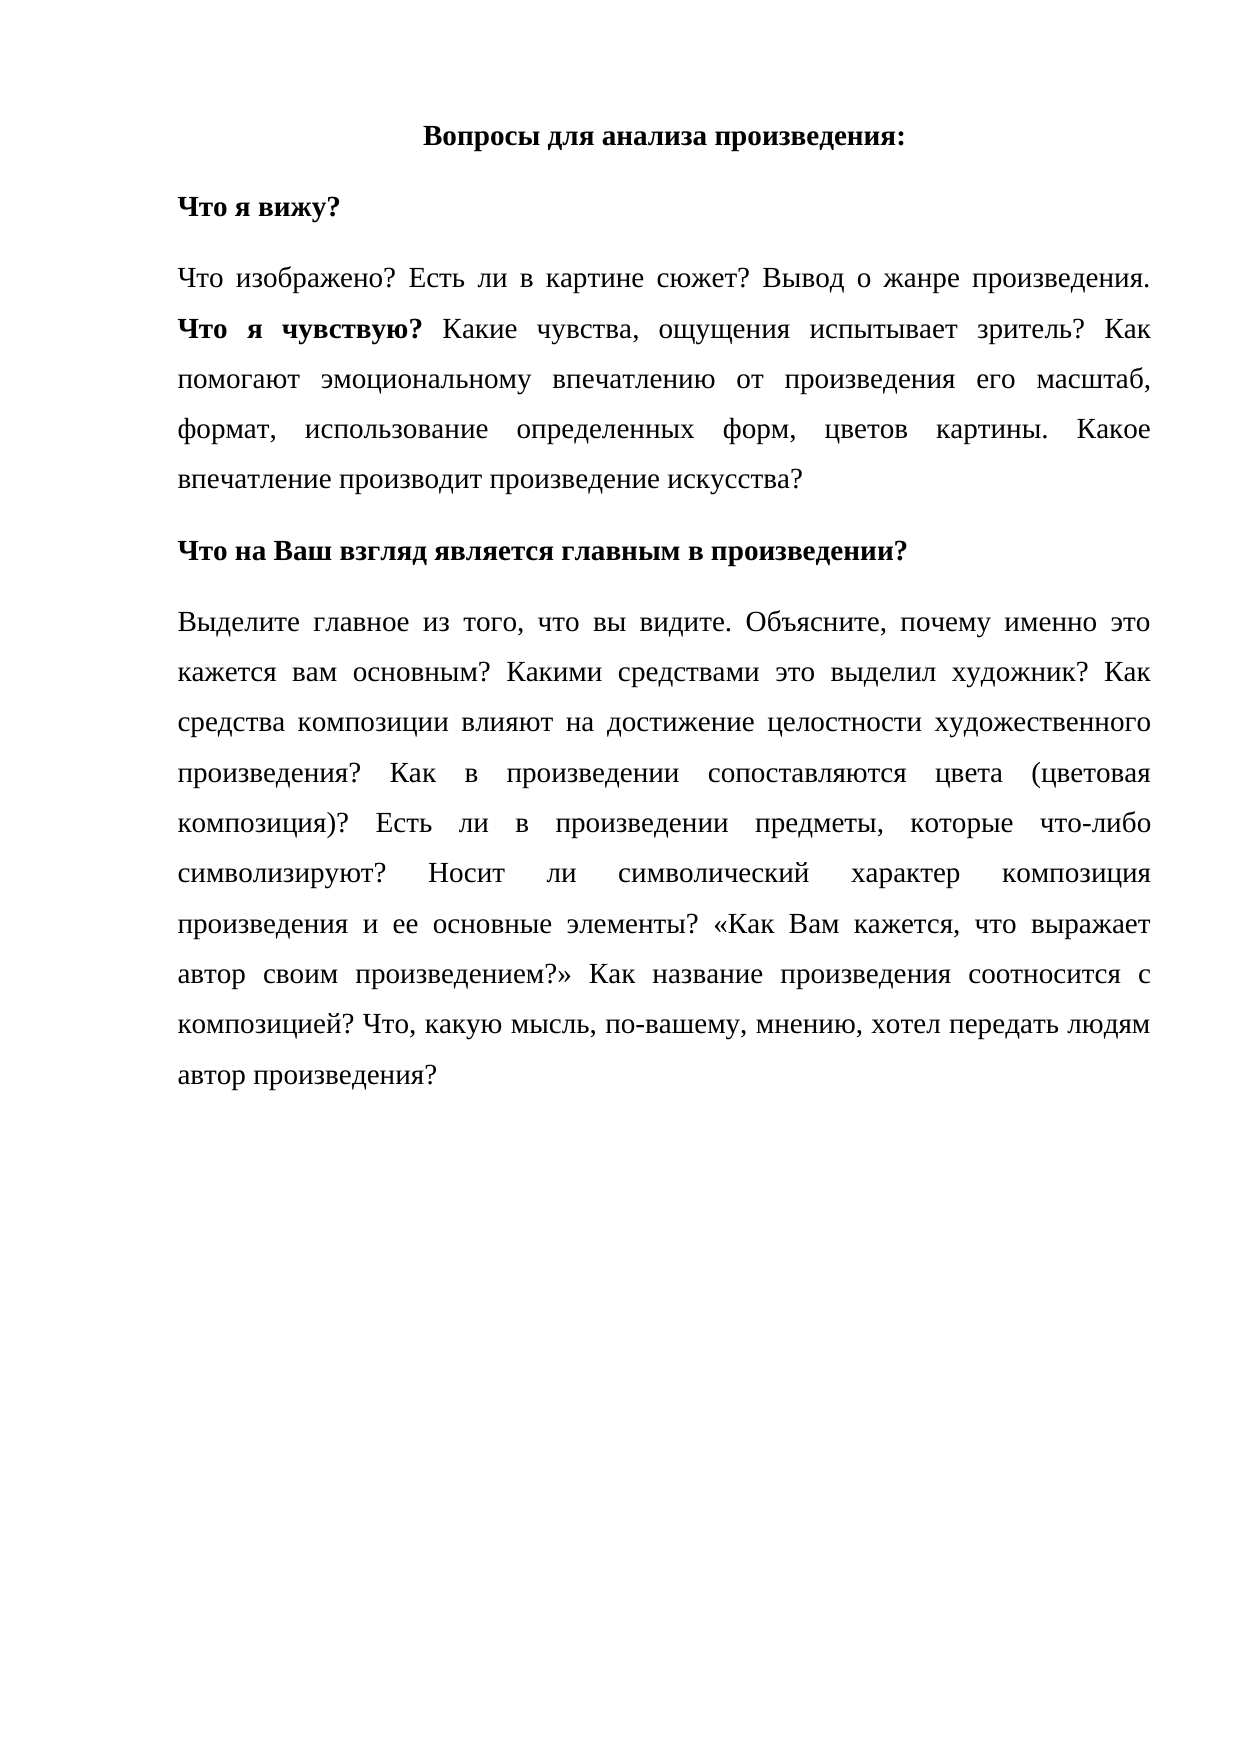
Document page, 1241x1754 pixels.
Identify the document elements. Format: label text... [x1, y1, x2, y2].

text Выделите главное из того, что вы видите. Объясните, почему именно это кажется вам основным? Какими средствами это выделил художник? Как средства композиции влияют на достижение целостности художественного произведения? Как в произведении сопоставляются цвета (цветовая композиция)? Есть ли в произведении предметы, которые что-либо символизируют? Носит ли символический характер композиция произведения и ее основные элементы? «Как Вам кажется, что выражает автор своим произведением?» Как название произведения соотносится с композицией? Что, какую мысль, по-вашему, мнению, хотел передать людям автор произведения? [177, 604, 1152, 1090]
text Что изображено? Есть ли в картине сюжет? Вывод о жанре произведения. Что я чувствую? Какие чувства, ощущения испытывает зритель? Как помогают эмоциональному впечатлению от произведения его масштаб, формат, использование определенных форм, цветов картины. Какое впечатление производит произведение искусства? [177, 260, 1152, 495]
text Что на Ваш взгляд является главным в произведении? [177, 533, 1152, 566]
text Вопросы для анализа произведения: [177, 118, 1152, 152]
text Что я вижу? [177, 189, 1152, 223]
